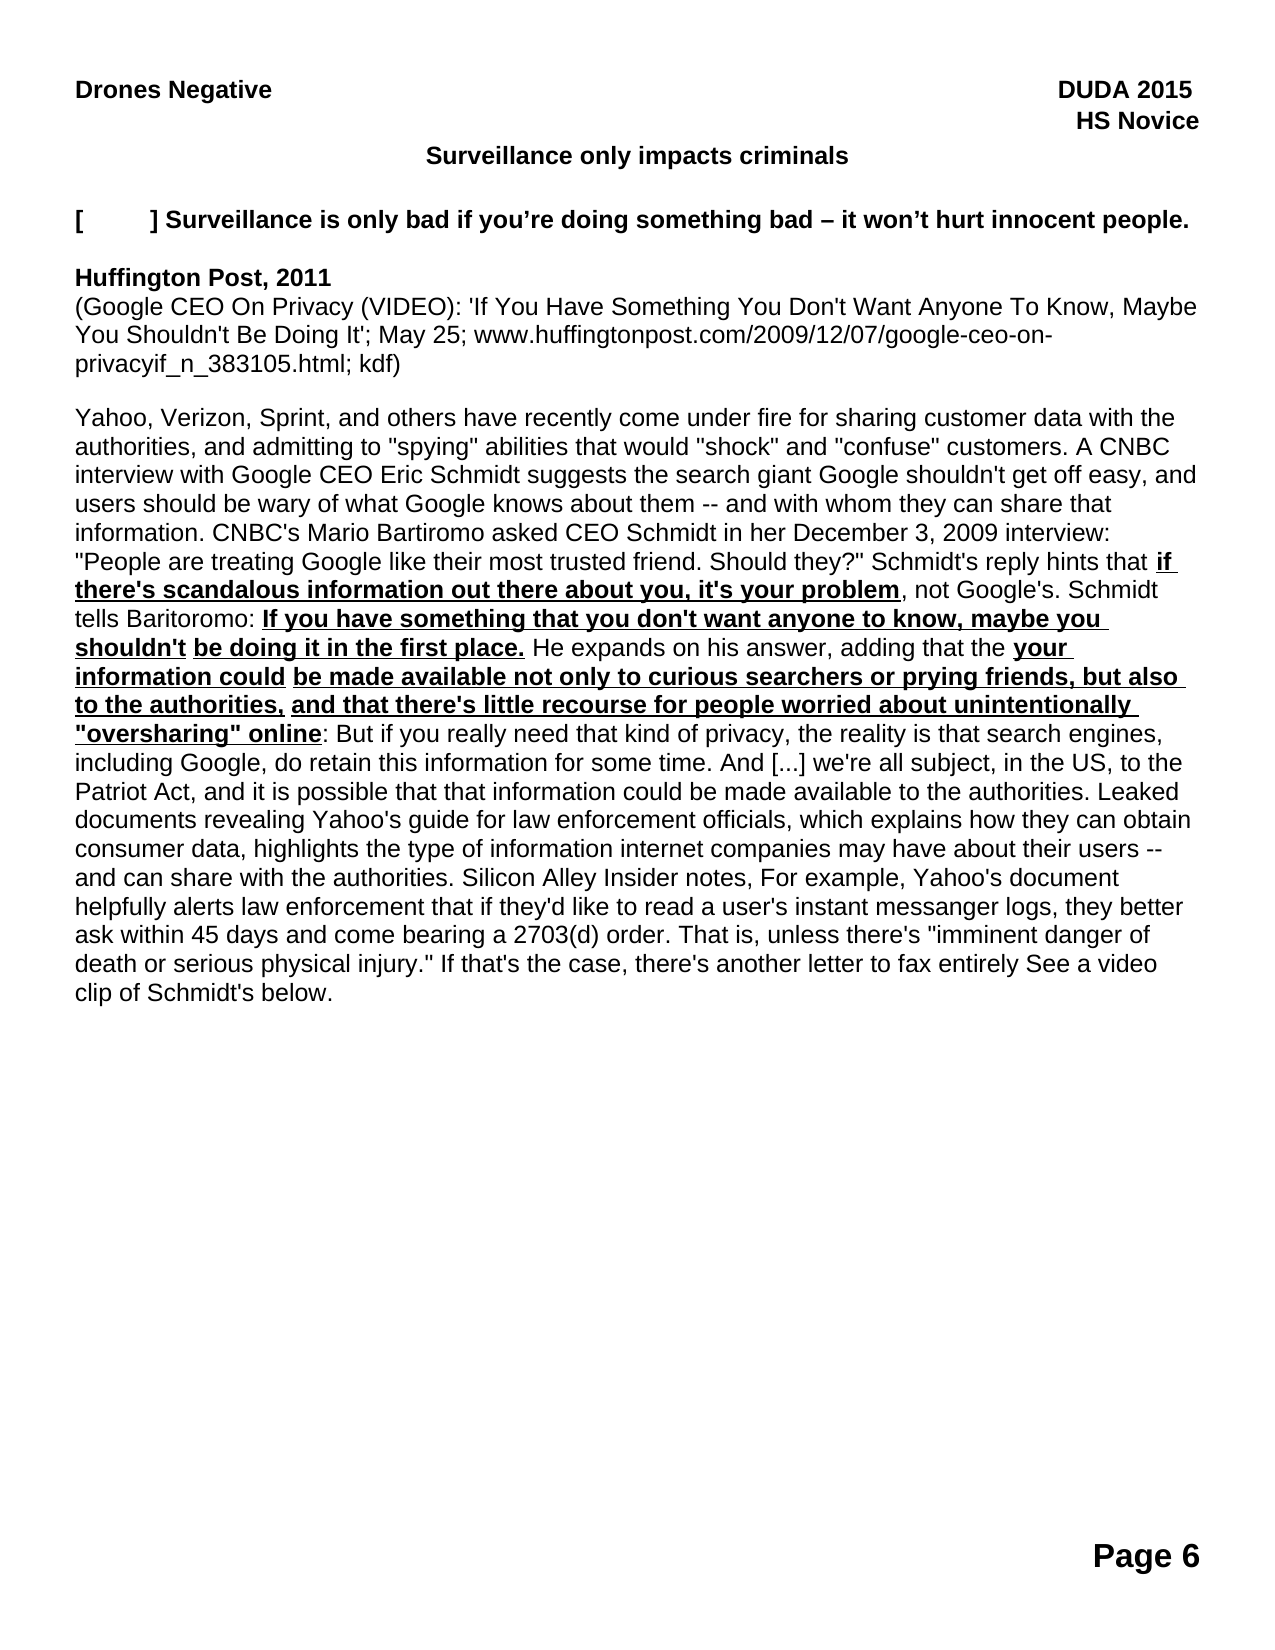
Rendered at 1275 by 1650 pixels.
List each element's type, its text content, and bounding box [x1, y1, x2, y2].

subtitle [ ] Surveillance is only bad if you’re doing something bad – it won’t hurt innocent people. [75, 205, 1200, 234]
subtitle Surveillance only impacts criminals [75, 141, 1200, 170]
text Huffington Post, 2011 [74, 263, 1200, 291]
text (Google CEO On Privacy (VIDEO): 'If You Have Something You Don't Want Anyone To Know, Maybe You Shouldn't Be Doing It'; May 25; www.huffingtonpost.com/2009/12/07/google-ceo-on-privacyif_n_383105.html; kdf) [74, 291, 1200, 378]
text Yahoo, Verizon, Sprint, and others have recently come under fire for sharing customer data with the authorities, and admitting to "spying" abilities that would "shock" and "confuse" customers. A CNBC interview with Google CEO Eric Schmidt suggests the search giant Google shouldn't get off easy, and users should be wary of what Google knows about them -- and with whom they can share that information. CNBC's Mario Bartiromo asked CEO Schmidt in her December 3, 2009 interview: "People are treating Google like their most trusted friend. Should they?" Schmidt's reply hints that if there's scandalous information out there about you, it's your problem, not Google's. Schmidt tells Baritoromo: If you have something that you don't want anyone to know, maybe you shouldn't be doing it in the first place. He expands on his answer, adding that the your information could be made available not only to curious searchers or prying friends, but also to the authorities, and that there's little recourse for people worried about unintentionally "oversharing" online: But if you really need that kind of privacy, the reality is that search engines, including Google, do retain this information for some time. And [...] we're all subject, in the US, to the Patriot Act, and it is possible that that information could be made available to the authorities. Leaked documents revealing Yahoo's guide for law enforcement officials, which explains how they can obtain consumer data, highlights the type of information internet companies may have about their users -- and can share with the authorities. Silicon Alley Insider notes, For example, Yahoo's document helpfully alerts law enforcement that if they'd like to read a user's instant messanger logs, they better ask within 45 days and come bearing a 2703(d) order. That is, unless there's "imminent danger of death or serious physical injury." If that's the case, there's another letter to fax entirely See a video clip of Schmidt's below. [74, 403, 1200, 1007]
